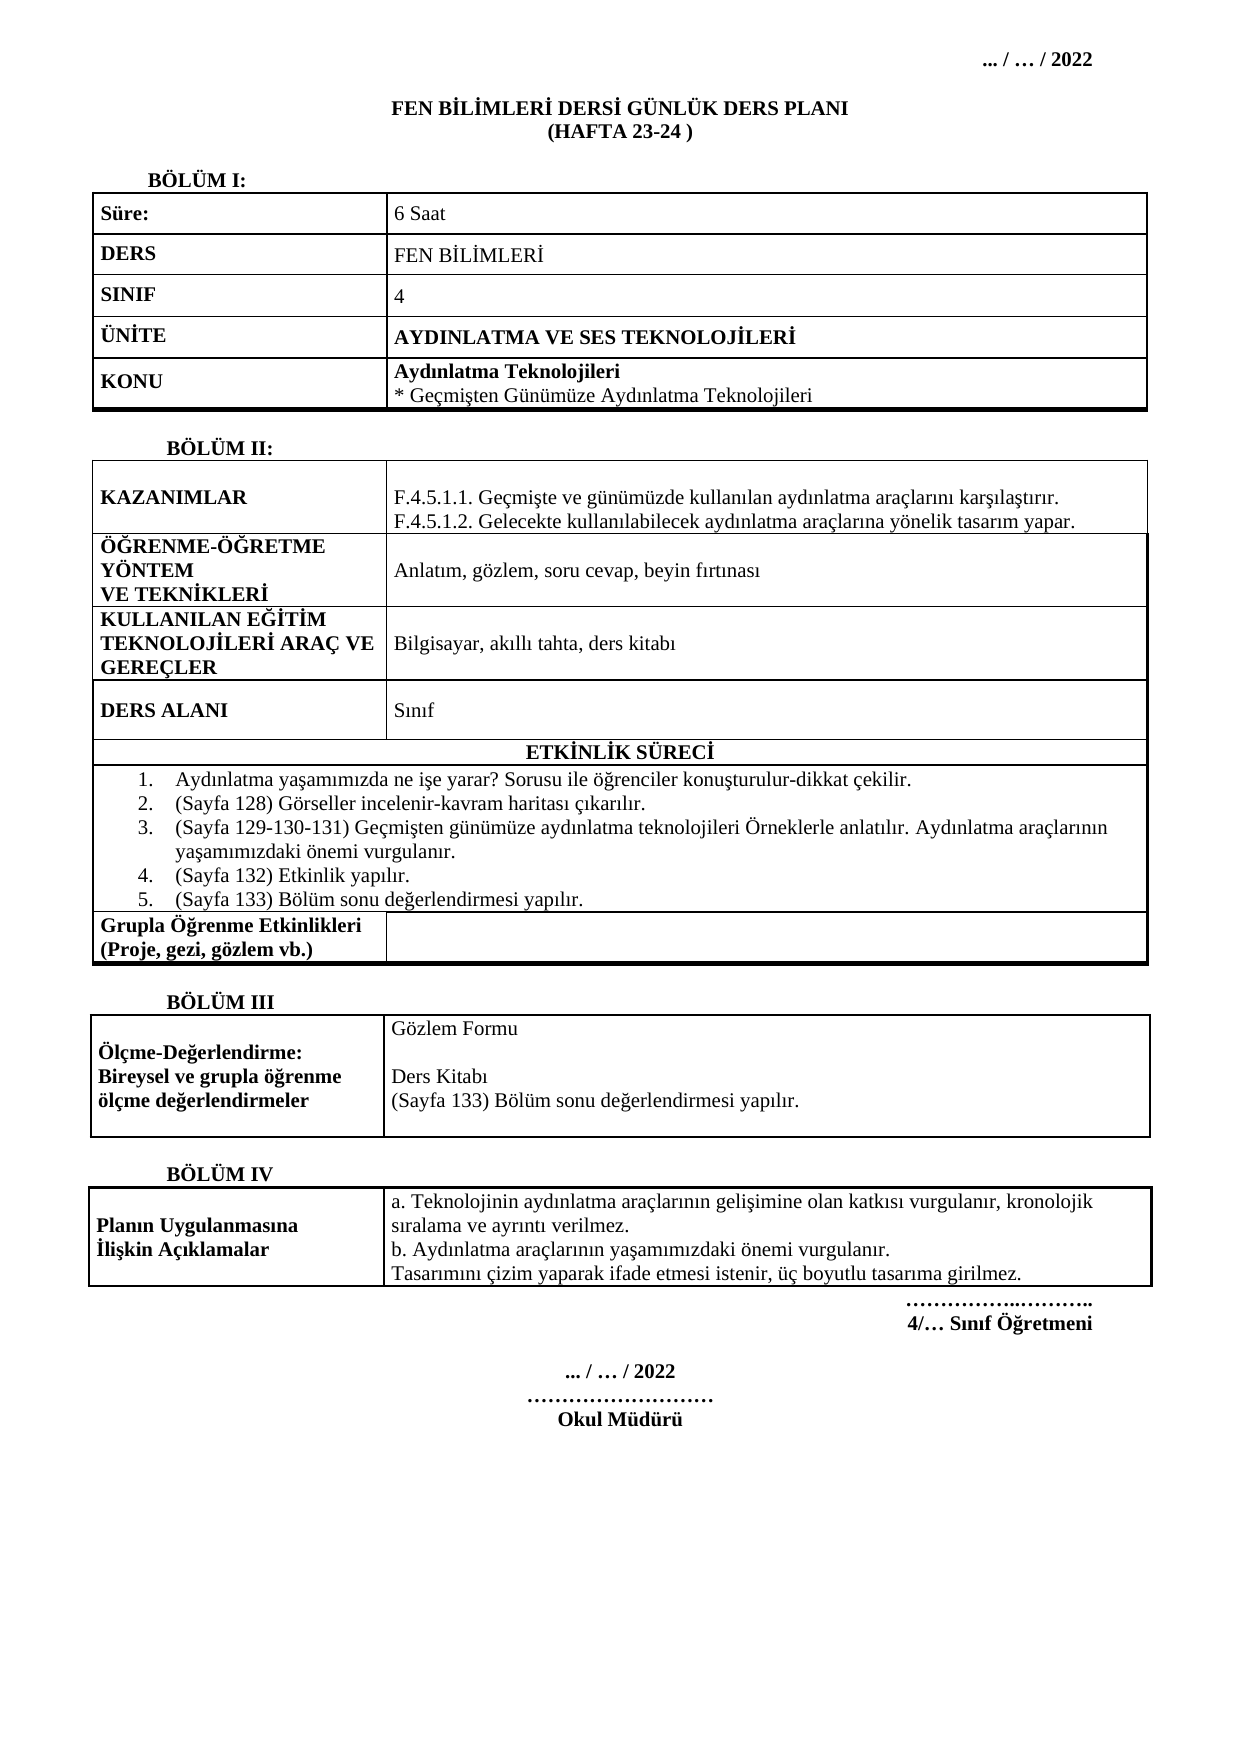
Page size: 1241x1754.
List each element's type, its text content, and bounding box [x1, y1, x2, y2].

text ……………..……….. [148, 1287, 1092, 1311]
text BÖLÜM I: [148, 168, 1092, 192]
table_cell Anlatım, gözlem, soru cevap, beyin fırtınası [387, 534, 1146, 606]
table_header Gözlem Formu Ders Kitabı (Sayfa 133) Bölüm sonu değerlendirmesi yapılır. [385, 1016, 1149, 1136]
table_cell [387, 913, 1146, 961]
table_header 6 Saat [388, 194, 1146, 233]
table_cell ÜNİTE [94, 317, 386, 357]
table_cell DERS [94, 235, 386, 274]
table_header Planın Uygulanmasına İlişkin Açıklamalar [90, 1189, 383, 1285]
text Okul Müdürü [148, 1407, 1092, 1431]
text ... / … / 2022 [148, 47, 1092, 71]
subtitle BÖLÜM IV [148, 1162, 1092, 1186]
text ... / … / 2022 [148, 1359, 1092, 1383]
table_cell ETKİNLİK SÜRECİ [94, 740, 1146, 764]
text 4/… Sınıf Öğretmeni [148, 1311, 1092, 1335]
table_cell Bilgisayar, akıllı tahta, ders kitabı [387, 607, 1146, 679]
table_cell FEN BİLİMLERİ [388, 235, 1146, 274]
table_header a. Teknolojinin aydınlatma araçlarının gelişimine olan katkısı vurgulanır, kronolojik sıralama ve ayrıntı verilmez. b. Aydınlatma araçlarının yaşamımızdaki önemi vurgulanır. Tasarımını çizim yaparak ifade etmesi istenir, üç boyutlu tasarıma girilmez. [385, 1189, 1150, 1285]
table_cell DERS ALANI [94, 681, 386, 739]
table_cell 4 [388, 275, 1146, 316]
table_cell ÖĞRENME-ÖĞRETME YÖNTEM VE TEKNİKLERİ [93, 534, 386, 606]
table_cell Sınıf [387, 681, 1146, 739]
table_cell KONU [94, 359, 386, 407]
table_header F.4.5.1.1. Geçmişte ve günümüzde kullanılan aydınlatma araçlarını karşılaştırır. F.4.5.1.2. Gelecekte kullanılabilecek aydınlatma araçlarına yönelik tasarım yapar. [387, 461, 1147, 533]
table_cell KULLANILAN EĞİTİM TEKNOLOJİLERİ ARAÇ VE GEREÇLER [93, 607, 386, 679]
table_cell AYDINLATMA VE SES TEKNOLOJİLERİ [388, 317, 1146, 357]
table_header Ölçme-Değerlendirme: Bireysel ve grupla öğrenme ölçme değerlendirmeler [92, 1016, 383, 1136]
table_cell Aydınlatma Teknolojileri * Geçmişten Günümüze Aydınlatma Teknolojileri [388, 359, 1146, 407]
text ……………………… [148, 1383, 1092, 1407]
subtitle BÖLÜM III [148, 990, 1092, 1014]
table_cell Aydınlatma yaşamımızda ne işe yarar? Sorusu ile öğrenciler konuşturulur-dikkat çekilir. (Sayfa 128) Görseller incelenir-kavram haritası çıkarılır. (Sayfa 129-130-131) Geçmişten günümüze aydınlatma teknolojileri Örneklerle anlatılır. Aydınlatma araçlarının yaşamımızdaki önemi vurgulanır. (Sayfa 132) Etkinlik yapılır. (Sayfa 133) Bölüm sonu değerlendirmesi yapılır. [94, 766, 1146, 911]
text BÖLÜM II: [148, 436, 1092, 459]
table_header Süre: [94, 194, 386, 233]
text FEN BİLİMLERİ DERSİ GÜNLÜK DERS PLANI [148, 95, 1092, 119]
text (HAFTA 23-24 ) [148, 119, 1092, 143]
table_header KAZANIMLAR [93, 461, 386, 533]
table_cell Grupla Öğrenme Etkinlikleri (Proje, gezi, gözlem vb.) [94, 912, 386, 961]
table_cell SINIF [94, 275, 386, 316]
